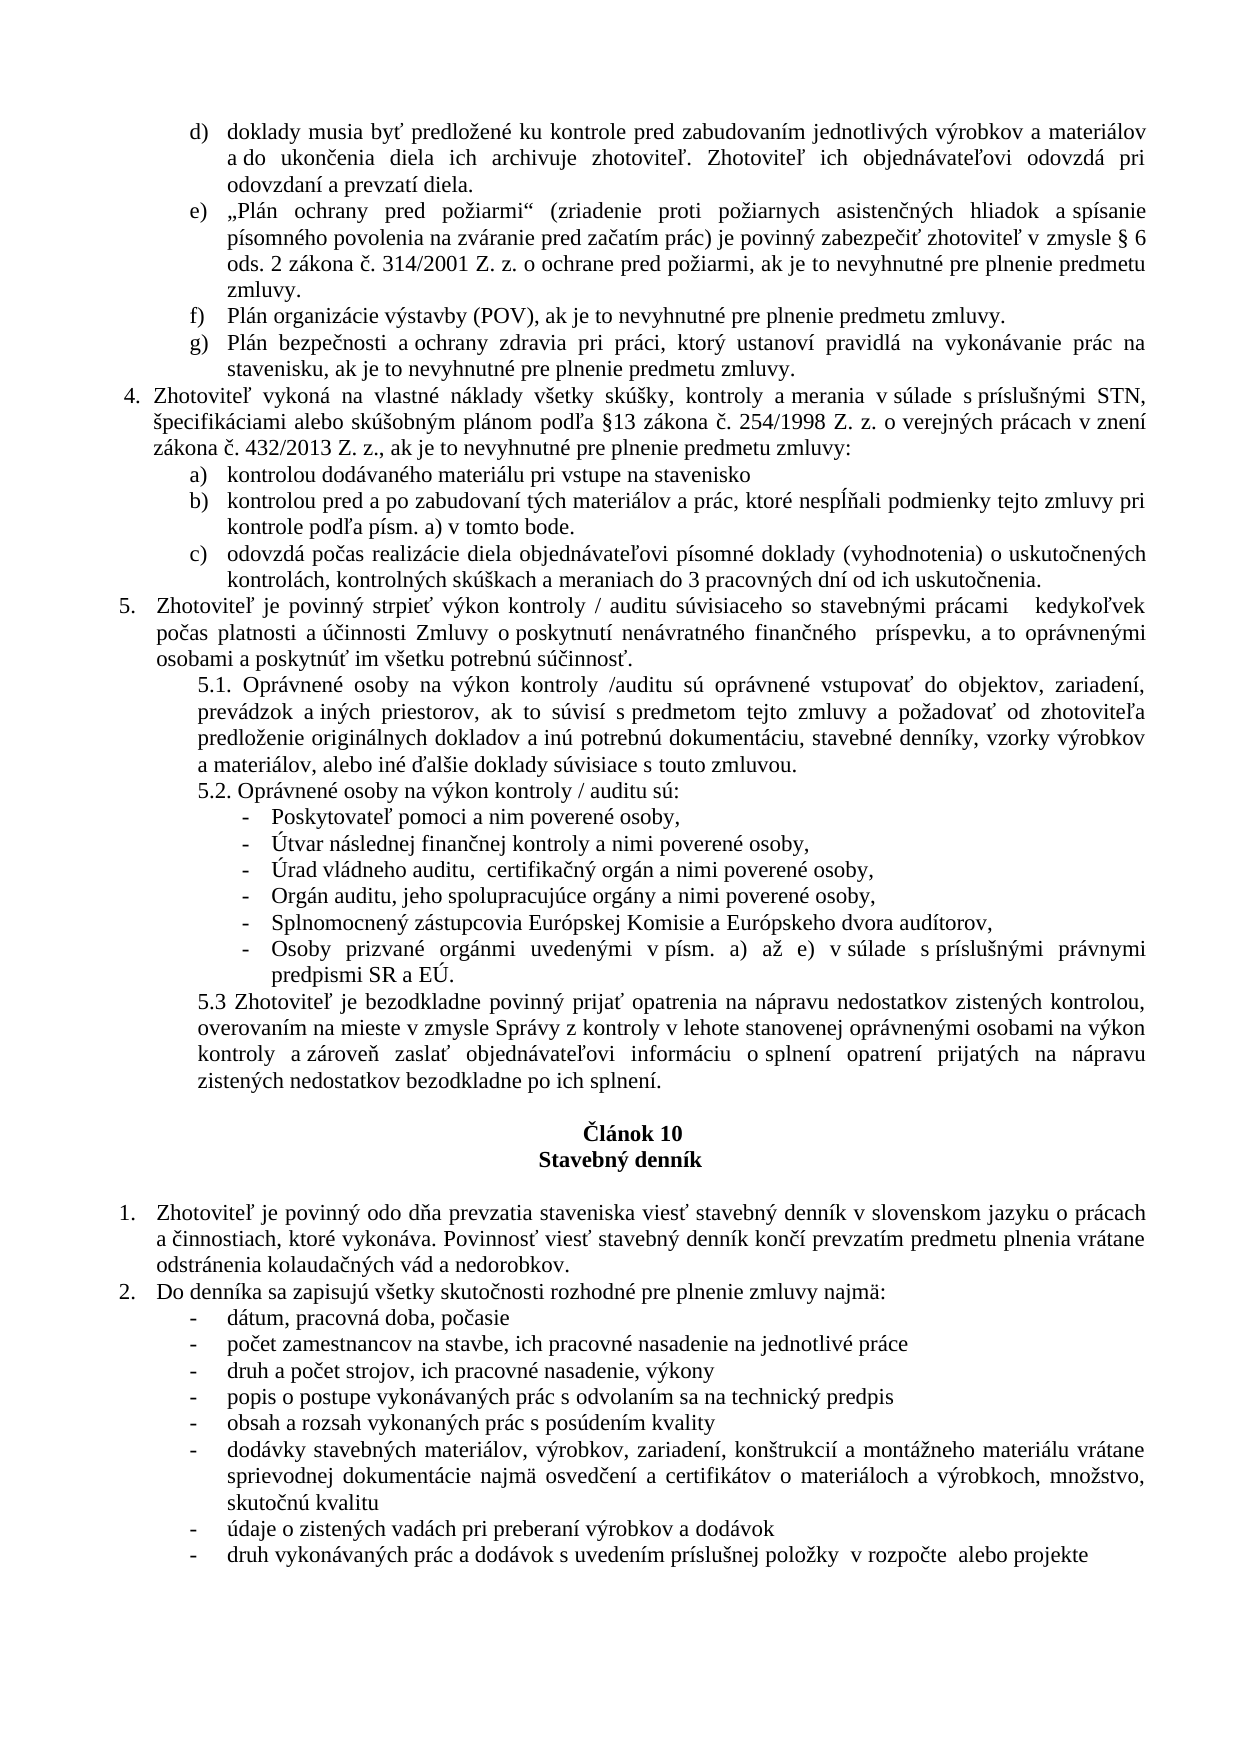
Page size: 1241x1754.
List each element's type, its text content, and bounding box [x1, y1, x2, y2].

text Článok 10 [119, 1119, 1146, 1146]
list údaje o zistených vadách pri preberaní výrobkov a dodávok [189, 1515, 1146, 1541]
list Poskytovateľ pomoci a nim poverené osoby, [242, 803, 1146, 830]
text 5.1. Oprávnené osoby na výkon kontroly /auditu sú oprávnené vstupovať do objektov, zariadení, prevádzok a iných priestorov, ak to súvisí s predmetom tejto zmluvy a požadovať od zhotoviteľa predloženie originálnych dokladov a inú potrebnú dokumentáciu, stavebné denníky, vzorky výrobkov a materiálov, alebo iné ďalšie doklady súvisiace s touto zmluvou. [164, 672, 1146, 777]
list Plán bezpečnosti a ochrany zdravia pri práci, ktorý ustanoví pravidlá na vykonávanie prác na stavenisku, ak je to nevyhnutné pre plnenie predmetu zmluvy. [189, 329, 1146, 382]
text 5.2. Oprávnené osoby na výkon kontroly / auditu sú: [197, 777, 1146, 803]
list popis o postupe vykonávaných prác s odvolaním sa na technický predpis [189, 1383, 1146, 1409]
list obsah a rozsah vykonaných prác s posúdením kvality [189, 1409, 1146, 1436]
list Zhotoviteľ vykoná na vlastné náklady všetky skúšky, kontroly a merania v súlade s príslušnými STN, špecifikáciami alebo skúšobným plánom podľa §13 zákona č. 254/1998 Z. z. o verejných prácach v znení zákona č. 432/2013 Z. z., ak je to nevyhnutné pre plnenie predmetu zmluvy: [123, 382, 1146, 461]
list druh a počet strojov, ich pracovné nasadenie, výkony [189, 1357, 1146, 1383]
list Orgán auditu, jeho spolupracujúce orgány a nimi poverené osoby, [242, 882, 1146, 909]
list Plán organizácie výstavby (POV), ak je to nevyhnutné pre plnenie predmetu zmluvy. [189, 303, 1146, 329]
list Splnomocnený zástupcovia Európskej Komisie a Európskeho dvora audítorov, [242, 909, 1146, 935]
list kontrolou pred a po zabudovaní tých materiálov a prác, ktoré nespĺňali podmienky tejto zmluvy pri kontrole podľa písm. a) v tomto bode. [189, 487, 1146, 540]
text 5. Zhotoviteľ je povinný strpieť výkon kontroly / auditu súvisiaceho so stavebnými prácami kedykoľvek počas platnosti a účinnosti Zmluvy o poskytnutí nenávratného finančného príspevku, a to oprávnenými osobami a poskytnúť im všetku potrebnú súčinnosť. [119, 592, 1146, 672]
list kontrolou dodávaného materiálu pri vstupe na stavenisko [189, 461, 1146, 487]
list Útvar následnej finančnej kontroly a nimi poverené osoby, [242, 830, 1146, 856]
list Do denníka sa zapisujú všetky skutočnosti rozhodné pre plnenie zmluvy najmä: [119, 1278, 1146, 1304]
list Osoby prizvané orgánmi uvedenými v písm. a) až e) v súlade s príslušnými právnymi predpismi SR a EÚ. [242, 935, 1146, 988]
list Zhotoviteľ je povinný odo dňa prevzatia staveniska viesť stavebný denník v slovenskom jazyku o prácach a činnostiach, ktoré vykonáva. Povinnosť viesť stavebný denník končí prevzatím predmetu plnenia vrátane odstránenia kolaudačných vád a nedorobkov. [119, 1199, 1146, 1278]
text Stavebný denník [94, 1146, 1146, 1172]
list počet zamestnancov na stavbe, ich pracovné nasadenie na jednotlivé práce [189, 1330, 1146, 1357]
list odovzdá počas realizácie diela objednávateľovi písomné doklady (vyhodnotenia) o uskutočnených kontrolách, kontrolných skúškach a meraniach do 3 pracovných dní od ich uskutočnenia. [189, 540, 1146, 592]
list druh vykonávaných prác a dodávok s uvedením príslušnej položky v rozpočte alebo projekte [189, 1541, 1146, 1568]
list doklady musia byť predložené ku kontrole pred zabudovaním jednotlivých výrobkov a materiálov a do ukončenia diela ich archivuje zhotoviteľ. Zhotoviteľ ich objednávateľovi odovzdá pri odovzdaní a prevzatí diela. [189, 118, 1146, 197]
list Úrad vládneho auditu, certifikačný orgán a nimi poverené osoby, [242, 856, 1146, 882]
list dodávky stavebných materiálov, výrobkov, zariadení, konštrukcií a montážneho materiálu vrátane sprievodnej dokumentácie najmä osvedčení a certifikátov o materiáloch a výrobkoch, množstvo, skutočnú kvalitu [189, 1436, 1146, 1515]
list „Plán ochrany pred požiarmi“ (zriadenie proti požiarnych asistenčných hliadok a spísanie písomného povolenia na zváranie pred začatím prác) je povinný zabezpečiť zhotoviteľ v zmysle § 6 ods. 2 zákona č. 314/2001 Z. z. o ochrane pred požiarmi, ak je to nevyhnutné pre plnenie predmetu zmluvy. [189, 197, 1146, 303]
text 5.3 Zhotoviteľ je bezodkladne povinný prijať opatrenia na nápravu nedostatkov zistených kontrolou, overovaním na mieste v zmysle Správy z kontroly v lehote stanovenej oprávnenými osobami na výkon kontroly a zároveň zaslať objednávateľovi informáciu o splnení opatrení prijatých na nápravu zistených nedostatkov bezodkladne po ich splnení. [197, 988, 1146, 1093]
list dátum, pracovná doba, počasie [189, 1304, 1146, 1330]
